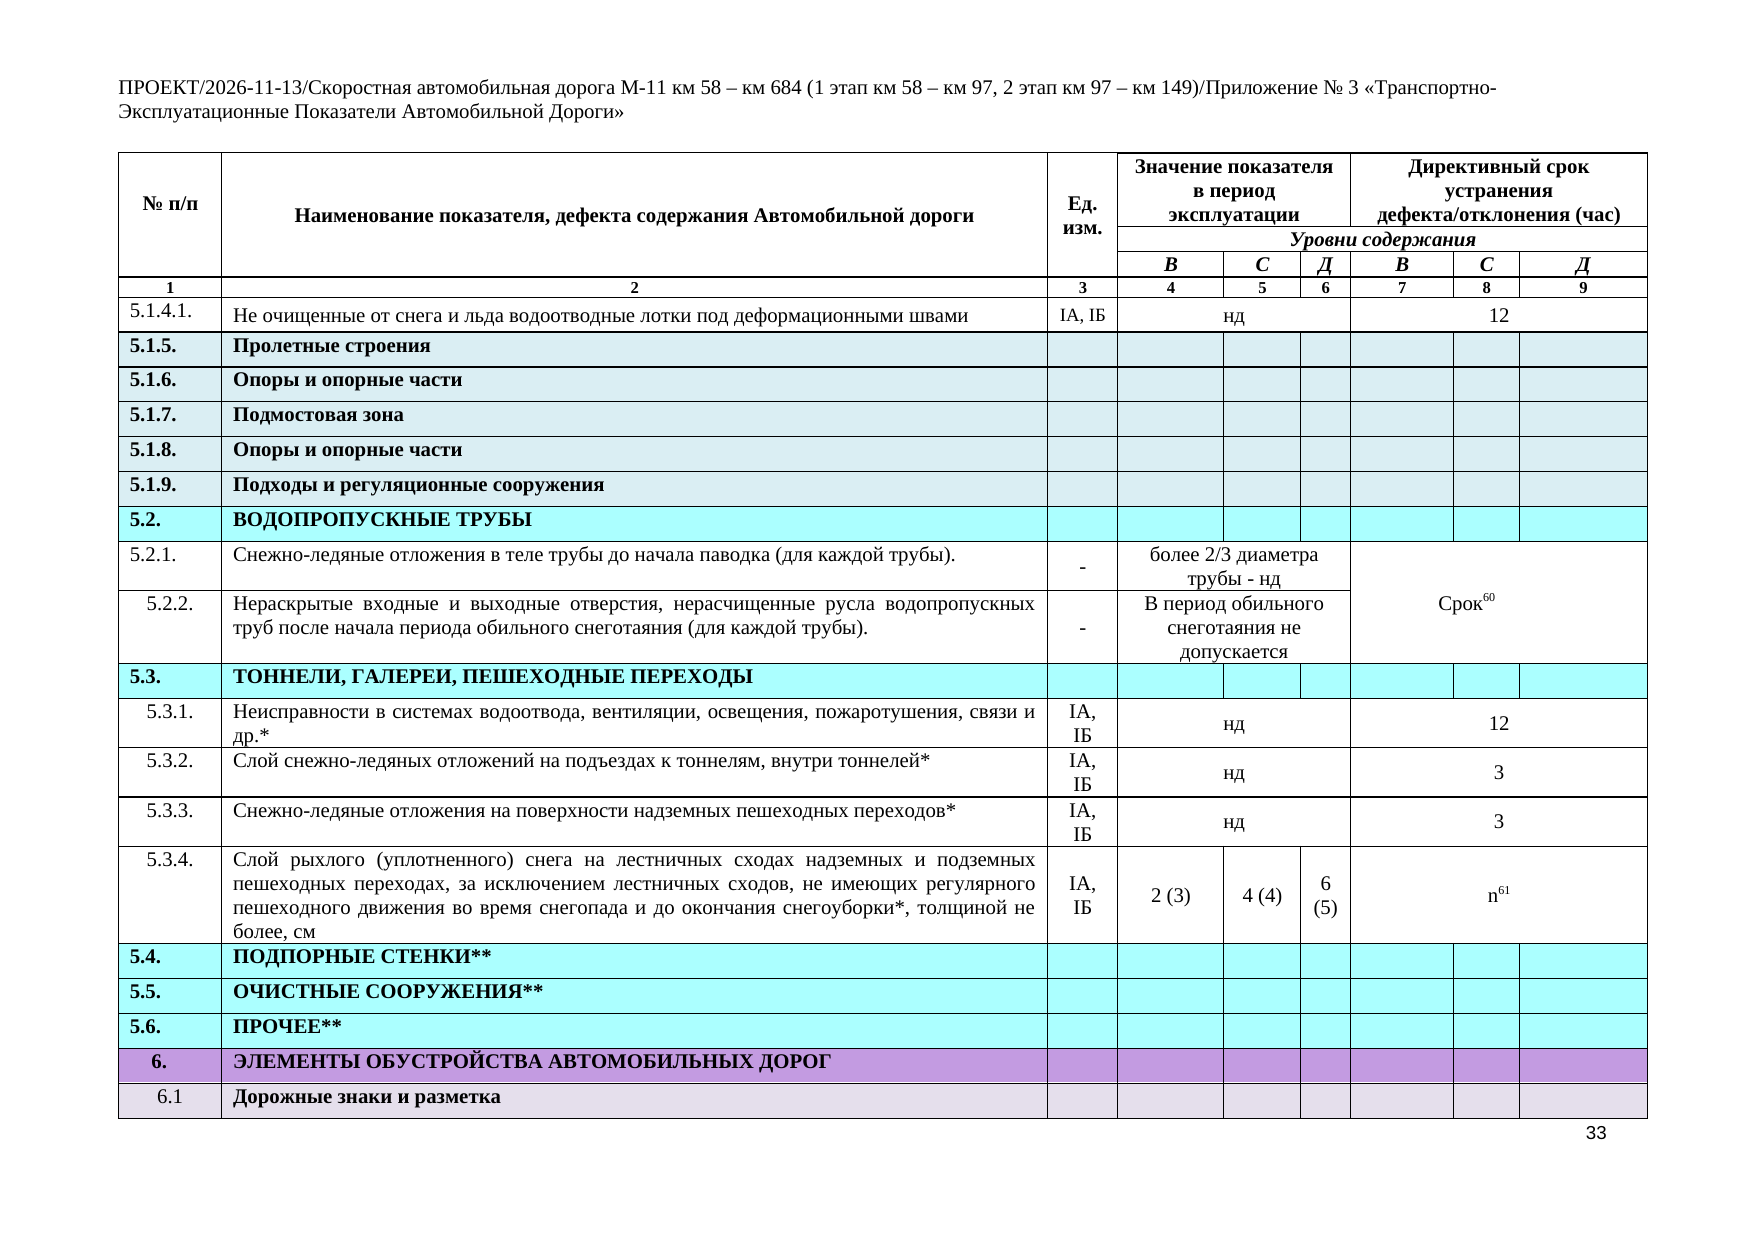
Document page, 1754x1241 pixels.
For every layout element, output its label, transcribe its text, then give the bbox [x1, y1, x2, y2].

table_cell [119, 368, 221, 401]
table_cell Нераскрытые входные и выходные отверстия, нерасчищенные русла водопропускных труб после начала периода обильного снеготаяния (для каждой трубы). [222, 591, 1047, 663]
table_header Наименование показателя, дефекта содержания Автомобильной дороги [222, 153, 1047, 276]
table_header Директивный срок устранения дефекта/отклонения (час) [1351, 154, 1647, 226]
table_cell 5 [1224, 278, 1300, 297]
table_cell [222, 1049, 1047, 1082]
table_cell Уровни содержания [1118, 227, 1647, 251]
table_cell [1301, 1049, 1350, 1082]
table_cell [1454, 437, 1519, 471]
table_cell [1224, 507, 1300, 541]
table_cell Д [1520, 252, 1647, 276]
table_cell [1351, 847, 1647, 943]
table_cell Снежно-ледяные отложения в теле трубы до начала паводка (для каждой трубы). [222, 542, 1047, 590]
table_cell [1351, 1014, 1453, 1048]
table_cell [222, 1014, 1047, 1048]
table_cell [1520, 402, 1647, 436]
table_cell [1520, 333, 1647, 366]
table_cell [1301, 472, 1350, 506]
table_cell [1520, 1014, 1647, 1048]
table_cell С [1454, 252, 1519, 276]
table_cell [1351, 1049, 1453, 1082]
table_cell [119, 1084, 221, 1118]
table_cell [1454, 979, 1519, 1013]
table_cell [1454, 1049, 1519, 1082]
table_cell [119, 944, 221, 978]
table_cell [1118, 472, 1223, 506]
table_cell [1301, 402, 1350, 436]
table_cell [1118, 368, 1223, 401]
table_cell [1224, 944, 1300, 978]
table_cell 12 [1351, 298, 1647, 331]
table_cell [1048, 507, 1117, 541]
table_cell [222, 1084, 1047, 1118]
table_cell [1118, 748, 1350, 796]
table_cell Опоры и опорные части [222, 437, 1047, 471]
table_cell [1118, 507, 1223, 541]
table_cell [1301, 507, 1350, 541]
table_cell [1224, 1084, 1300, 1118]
table_cell С [1224, 252, 1300, 276]
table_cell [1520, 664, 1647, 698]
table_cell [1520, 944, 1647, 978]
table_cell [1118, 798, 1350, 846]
table_cell ВОДОПРОПУСКНЫЕ ТРУБЫ [222, 507, 1047, 541]
table_cell - [1048, 591, 1117, 663]
table_cell более 2/3 диаметра трубы - нд [1118, 542, 1350, 590]
table_cell 3 [1048, 278, 1117, 297]
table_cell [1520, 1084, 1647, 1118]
table_cell [1048, 664, 1117, 698]
table_cell [1351, 437, 1453, 471]
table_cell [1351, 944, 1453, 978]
table_cell 4 [1118, 278, 1223, 297]
table_cell 5.2.2. [119, 591, 221, 663]
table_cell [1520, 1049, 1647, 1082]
table_cell [1454, 333, 1519, 366]
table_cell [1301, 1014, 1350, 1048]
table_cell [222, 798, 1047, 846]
table_cell [119, 437, 221, 471]
table_cell 6 [1301, 278, 1350, 297]
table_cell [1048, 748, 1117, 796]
table_cell [119, 298, 221, 331]
table_header Ед. изм. [1048, 153, 1117, 276]
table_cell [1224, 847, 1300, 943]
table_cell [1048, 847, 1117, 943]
table_cell [119, 507, 221, 541]
table_cell [1048, 333, 1117, 366]
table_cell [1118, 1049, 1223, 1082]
table_cell Не очищенные от снега и льда водоотводные лотки под деформационными швами [222, 298, 1047, 331]
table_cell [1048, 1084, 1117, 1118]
table_cell 7 [1351, 278, 1453, 297]
table_cell [1301, 437, 1350, 471]
table_cell [1454, 368, 1519, 401]
table_cell [1520, 507, 1647, 541]
table_cell В период обильного снеготаяния не допускается [1118, 591, 1350, 663]
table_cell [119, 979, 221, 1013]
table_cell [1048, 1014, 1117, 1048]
table_cell Срок [1351, 542, 1647, 663]
table_cell [119, 333, 221, 366]
table_cell В [1351, 252, 1453, 276]
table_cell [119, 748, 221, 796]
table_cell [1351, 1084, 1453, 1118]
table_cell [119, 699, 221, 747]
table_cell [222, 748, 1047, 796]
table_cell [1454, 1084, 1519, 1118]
table_cell [1048, 368, 1117, 401]
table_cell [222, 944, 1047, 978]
table_cell 8 [1454, 278, 1519, 297]
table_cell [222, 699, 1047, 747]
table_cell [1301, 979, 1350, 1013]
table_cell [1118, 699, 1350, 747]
table_header Значение показателя в период эксплуатации [1118, 154, 1350, 226]
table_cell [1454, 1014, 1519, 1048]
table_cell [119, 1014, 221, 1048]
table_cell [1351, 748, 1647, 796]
table_cell [1454, 402, 1519, 436]
table_cell [1351, 368, 1453, 401]
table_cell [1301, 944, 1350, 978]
table_cell [1224, 368, 1300, 401]
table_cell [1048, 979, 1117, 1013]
table_cell [1301, 368, 1350, 401]
table_cell [1048, 472, 1117, 506]
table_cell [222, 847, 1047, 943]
table_cell - [1048, 542, 1117, 590]
table_cell [1224, 333, 1300, 366]
table_header № п/п [119, 153, 221, 276]
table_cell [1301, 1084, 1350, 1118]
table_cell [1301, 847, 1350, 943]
table_cell [1048, 402, 1117, 436]
table_cell [119, 472, 221, 506]
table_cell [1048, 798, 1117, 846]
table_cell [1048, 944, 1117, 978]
table_cell Д [1301, 252, 1350, 276]
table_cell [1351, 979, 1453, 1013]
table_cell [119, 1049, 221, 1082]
table_cell Опоры и опорные части [222, 368, 1047, 401]
table_cell IA, IБ [1048, 298, 1117, 331]
table_cell [1118, 402, 1223, 436]
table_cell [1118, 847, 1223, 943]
table_cell [1118, 664, 1223, 698]
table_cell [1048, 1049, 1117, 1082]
table_cell [1301, 333, 1350, 366]
table_cell 9 [1520, 278, 1647, 297]
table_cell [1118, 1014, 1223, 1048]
table_cell [1048, 437, 1117, 471]
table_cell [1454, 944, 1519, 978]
table_cell [1301, 664, 1350, 698]
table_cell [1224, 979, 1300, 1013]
table_cell [1224, 402, 1300, 436]
table_cell [1224, 437, 1300, 471]
table_cell [1118, 333, 1223, 366]
table_cell Пролетные строения [222, 333, 1047, 366]
table_cell нд [1118, 298, 1350, 331]
table_cell [1520, 472, 1647, 506]
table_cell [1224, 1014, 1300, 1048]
table_cell ТОННЕЛИ, ГАЛЕРЕИ, ПЕШЕХОДНЫЕ ПЕРЕХОДЫ [222, 664, 1047, 698]
table_cell [119, 664, 221, 698]
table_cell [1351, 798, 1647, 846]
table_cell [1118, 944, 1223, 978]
table_cell 1 [119, 278, 221, 297]
table_cell Подходы и регуляционные сооружения [222, 472, 1047, 506]
table_cell [1454, 507, 1519, 541]
table_cell [1351, 472, 1453, 506]
table_cell [119, 542, 221, 590]
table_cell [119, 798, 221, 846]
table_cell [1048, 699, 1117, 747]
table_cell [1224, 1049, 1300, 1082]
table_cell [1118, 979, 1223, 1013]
table_cell [1454, 472, 1519, 506]
table_cell [1351, 402, 1453, 436]
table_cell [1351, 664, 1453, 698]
table_cell [119, 402, 221, 436]
table_cell 2 [222, 278, 1047, 297]
table_cell [1520, 437, 1647, 471]
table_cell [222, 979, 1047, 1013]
table_cell Подмостовая зона [222, 402, 1047, 436]
table_cell [1224, 472, 1300, 506]
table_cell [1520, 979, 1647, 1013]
table_cell [1520, 368, 1647, 401]
table_cell [1351, 333, 1453, 366]
table_cell В [1118, 252, 1223, 276]
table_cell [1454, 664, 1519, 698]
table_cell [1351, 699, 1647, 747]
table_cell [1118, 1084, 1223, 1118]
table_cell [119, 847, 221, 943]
table_cell [1351, 507, 1453, 541]
table_cell [1118, 437, 1223, 471]
table_cell [1224, 664, 1300, 698]
